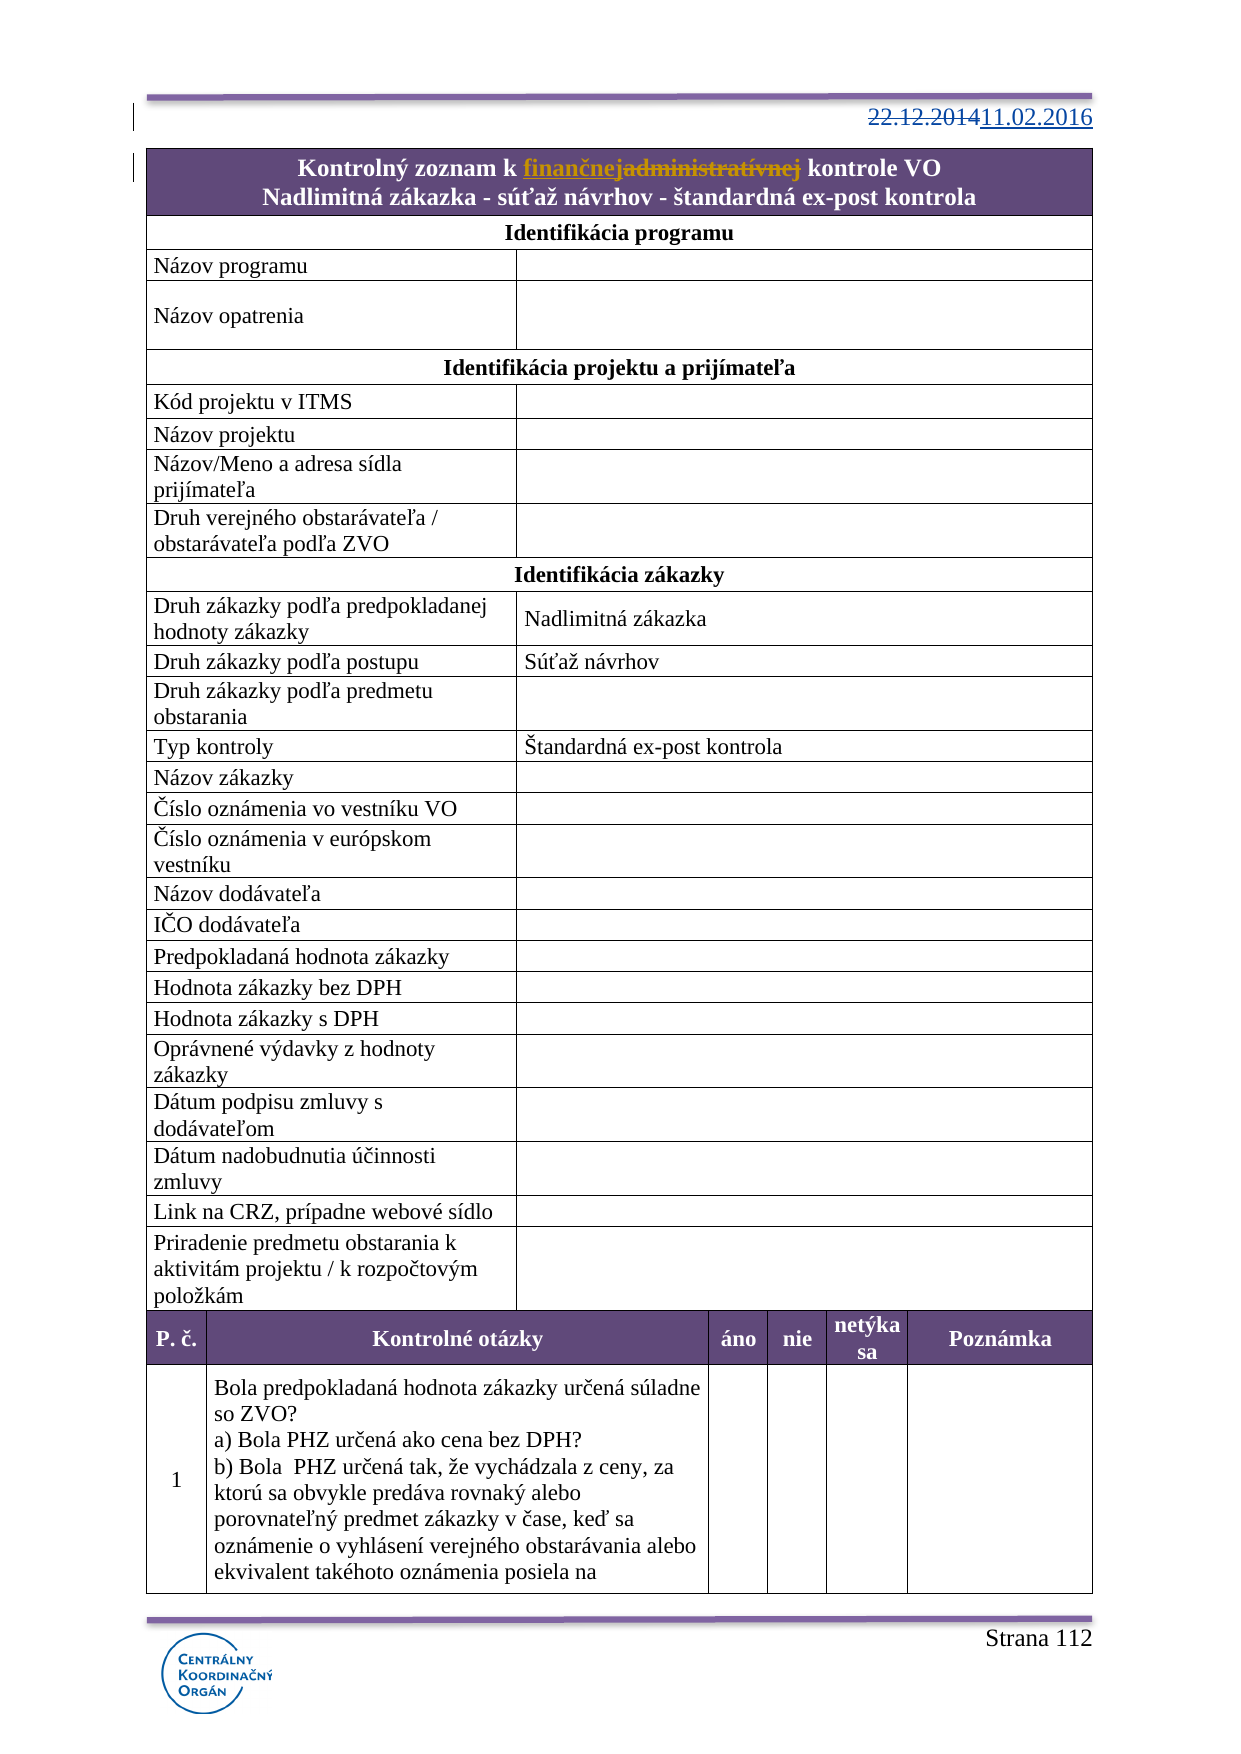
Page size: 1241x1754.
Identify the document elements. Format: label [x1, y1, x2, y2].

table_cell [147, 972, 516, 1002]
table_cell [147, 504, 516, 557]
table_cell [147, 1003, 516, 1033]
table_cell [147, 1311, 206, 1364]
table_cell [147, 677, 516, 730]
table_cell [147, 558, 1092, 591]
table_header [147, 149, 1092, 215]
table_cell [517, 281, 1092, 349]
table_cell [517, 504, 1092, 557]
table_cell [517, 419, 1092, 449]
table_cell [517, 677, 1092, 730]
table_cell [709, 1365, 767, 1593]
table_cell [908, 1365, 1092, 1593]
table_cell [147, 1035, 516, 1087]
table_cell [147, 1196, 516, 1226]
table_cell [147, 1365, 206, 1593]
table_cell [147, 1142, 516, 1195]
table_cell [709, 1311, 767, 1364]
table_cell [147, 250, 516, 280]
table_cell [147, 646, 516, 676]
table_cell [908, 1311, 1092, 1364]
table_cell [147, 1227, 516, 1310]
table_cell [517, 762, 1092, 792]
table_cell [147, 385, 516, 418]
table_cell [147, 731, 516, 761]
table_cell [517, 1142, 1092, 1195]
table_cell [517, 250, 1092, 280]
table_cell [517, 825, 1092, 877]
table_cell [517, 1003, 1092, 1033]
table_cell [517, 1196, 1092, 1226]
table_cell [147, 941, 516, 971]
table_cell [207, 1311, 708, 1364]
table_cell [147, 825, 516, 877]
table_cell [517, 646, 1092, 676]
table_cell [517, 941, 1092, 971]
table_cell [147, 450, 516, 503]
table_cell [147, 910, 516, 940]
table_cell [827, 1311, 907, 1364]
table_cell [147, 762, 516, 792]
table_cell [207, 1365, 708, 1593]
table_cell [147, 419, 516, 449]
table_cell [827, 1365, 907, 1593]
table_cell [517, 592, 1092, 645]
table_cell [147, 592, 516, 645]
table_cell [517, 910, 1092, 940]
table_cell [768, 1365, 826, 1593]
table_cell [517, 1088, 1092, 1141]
picture [159, 1631, 272, 1713]
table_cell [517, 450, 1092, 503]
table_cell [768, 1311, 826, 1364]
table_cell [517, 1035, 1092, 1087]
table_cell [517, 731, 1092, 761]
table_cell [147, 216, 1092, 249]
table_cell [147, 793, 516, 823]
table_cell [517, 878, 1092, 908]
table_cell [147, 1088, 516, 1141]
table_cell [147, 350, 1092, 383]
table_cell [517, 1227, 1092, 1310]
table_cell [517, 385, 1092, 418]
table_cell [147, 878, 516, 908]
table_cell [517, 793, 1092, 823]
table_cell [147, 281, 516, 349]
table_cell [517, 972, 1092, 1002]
